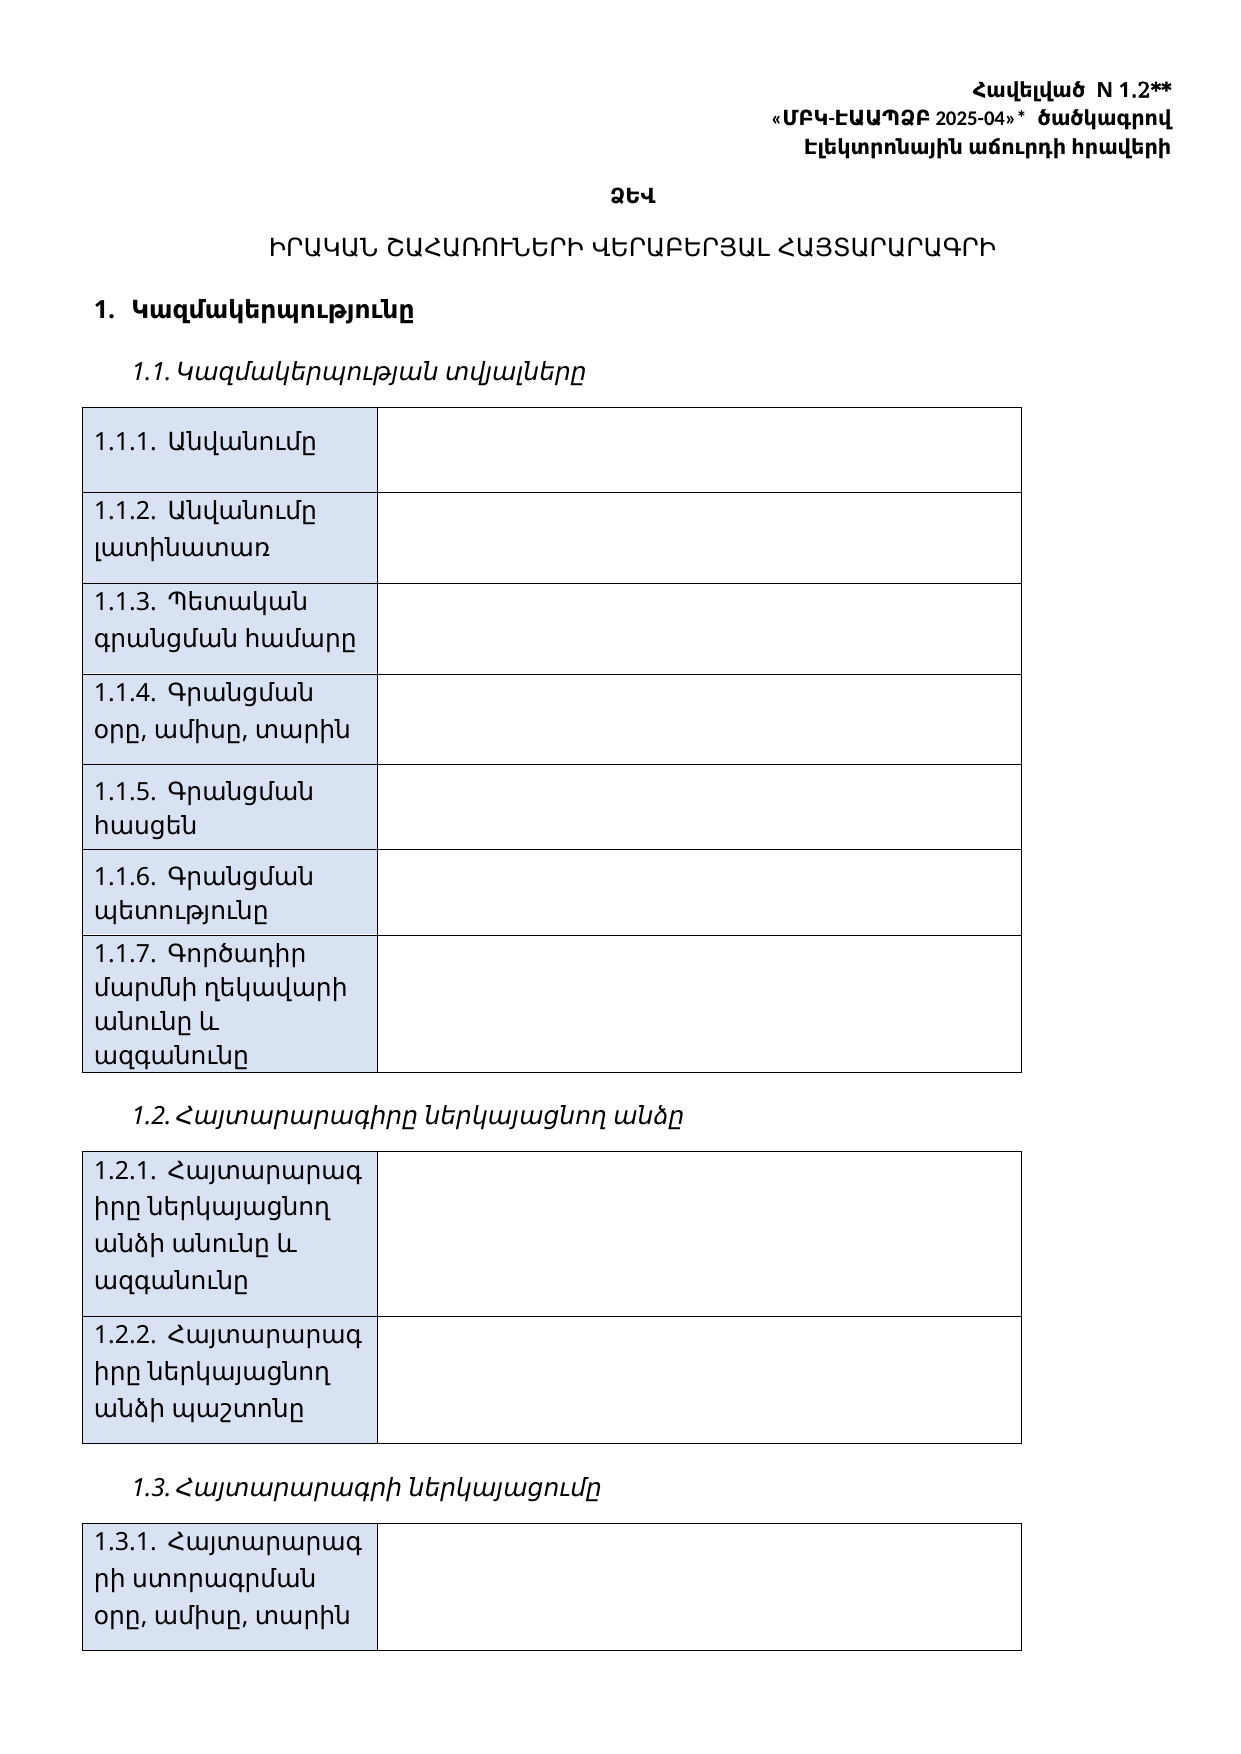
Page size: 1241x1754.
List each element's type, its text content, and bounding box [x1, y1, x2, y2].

text ԻՐԱԿԱՆ ՇԱՀԱՌՈՒՆԵՐԻ ՎԵՐԱԲԵՐՅԱԼ ՀԱՅՏԱՐԱՐԱԳՐԻ [94, 233, 1171, 262]
table_header Հայտարարագիրը ներկայացնող անձի անունը և ազգանունը [83, 1152, 377, 1316]
text Հավելված N 1․2** [94, 75, 1171, 103]
list Կազմակերպությունը [94, 291, 1171, 326]
table_cell [378, 765, 1021, 849]
table_header Հայտարարագրի ստորագրման օրը, ամիսը, տարին [83, 1524, 377, 1650]
table_cell Գրանցման պետությունը [83, 850, 377, 934]
table_header [378, 408, 1021, 492]
table_cell Գրանցման օրը, ամիսը, տարին [83, 675, 377, 764]
table_cell Հայտարարագիրը ներկայացնող անձի պաշտոնը [83, 1317, 377, 1443]
table_cell [378, 584, 1021, 673]
list Կազմակերպության տվյալները [131, 353, 1171, 387]
table_cell Պետական գրանցման համարը [83, 584, 377, 673]
table_header [378, 1524, 1021, 1650]
list Հայտարարագիրը ներկայացնող անձը [131, 1098, 1171, 1132]
table_header [378, 1152, 1021, 1316]
table_cell [378, 936, 1021, 1072]
table_header Անվանումը [83, 408, 377, 492]
text ՁԵՎ [94, 184, 1171, 209]
table_cell Գործադիր մարմնի ղեկավարի անունը և ազգանունը [83, 936, 377, 1072]
table_cell Անվանումը լատինատառ [83, 493, 377, 583]
list Հայտարարագրի ներկայացումը [131, 1469, 1171, 1503]
table_cell Գրանցման հասցեն [83, 765, 377, 849]
text Էլեկտրոնային աճուրդի հրավերի [94, 132, 1171, 160]
table_cell [378, 850, 1021, 934]
table_cell [378, 675, 1021, 764]
table_cell [378, 1317, 1021, 1443]
text «ՄԲԿ-ԷԱԱՊՁԲ 2025-04»* ծածկագրով [94, 103, 1171, 132]
table_cell [378, 493, 1021, 583]
